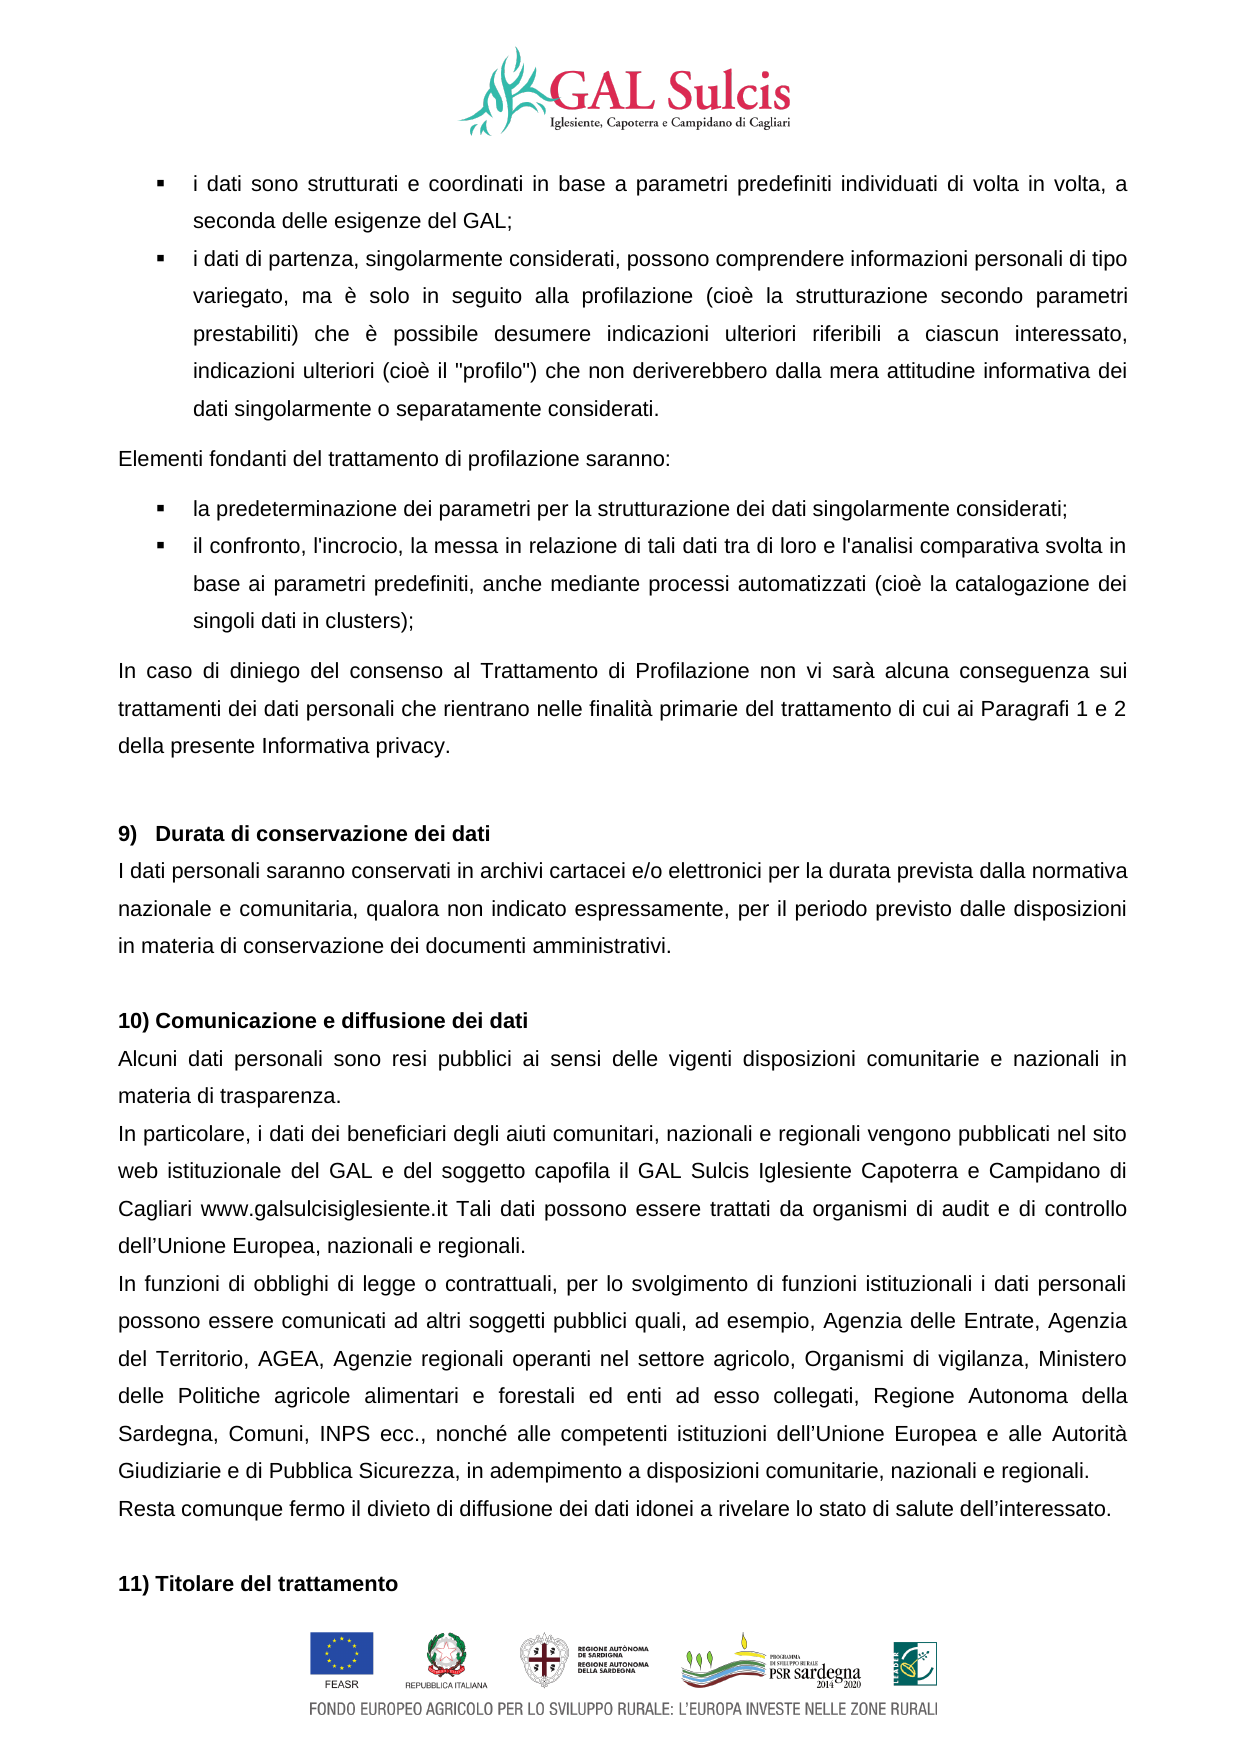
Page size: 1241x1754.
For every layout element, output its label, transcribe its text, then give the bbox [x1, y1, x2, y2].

picture [310, 1632, 937, 1715]
list Titolare del trattamento [118, 1561, 1129, 1598]
list la predeterminazione dei parametri per la strutturazione dei dati singolarmente considerati; [155, 486, 1129, 523]
text In caso di diniego del consenso al Trattamento di Profilazione non vi sarà alcuna conseguenza sui trattamenti dei dati personali che rientrano nelle finalità primarie del trattamento di cui ai Paragrafi 1 e 2 della presente Informativa privacy. [118, 648, 1129, 761]
list Resta comunque fermo il divieto di diffusione dei dati idonei a rivelare lo stato di salute dell’interessato. [118, 1486, 1129, 1523]
picture [457, 46, 790, 136]
list In funzioni di obblighi di legge o contrattuali, per lo svolgimento di funzioni istituzionali i dati personali possono essere comunicati ad altri soggetti pubblici quali, ad esempio, Agenzia delle Entrate, Agenzia del Territorio, AGEA, Agenzie regionali operanti nel settore agricolo, Organismi di vigilanza, Ministero delle Politiche agricole alimentari e forestali ed enti ad esso collegati, Regione Autonoma della Sardegna, Comuni, INPS ecc., nonché alle competenti istituzioni dell’Unione Europea e alle Autorità Giudiziarie e di Pubblica Sicurezza, in adempimento a disposizioni comunitarie, nazionali e regionali. [118, 1261, 1129, 1486]
list I dati personali saranno conservati in archivi cartacei e/o elettronici per la durata prevista dalla normativa nazionale e comunitaria, qualora non indicato espressamente, per il periodo previsto dalle disposizioni in materia di conservazione dei documenti amministrativi. [118, 848, 1129, 961]
list i dati di partenza, singolarmente considerati, possono comprendere informazioni personali di tipo variegato, ma è solo in seguito alla profilazione (cioè la strutturazione secondo parametri prestabiliti) che è possibile desumere indicazioni ulteriori riferibili a ciascun interessato, indicazioni ulteriori (cioè il "profilo") che non deriverebbero dalla mera attitudine informativa dei dati singolarmente o separatamente considerati. [155, 236, 1129, 423]
text Elementi fondanti del trattamento di profilazione saranno: [118, 436, 1129, 473]
list il confronto, l'incrocio, la messa in relazione di tali dati tra di loro e l'analisi comparativa svolta in base ai parametri predefiniti, anche mediante processi automatizzati (cioè la catalogazione dei singoli dati in clusters); [155, 523, 1129, 636]
list Durata di conservazione dei dati [118, 811, 1129, 848]
list Alcuni dati personali sono resi pubblici ai sensi delle vigenti disposizioni comunitarie e nazionali in materia di trasparenza. [118, 1036, 1129, 1111]
list i dati sono strutturati e coordinati in base a parametri predefiniti individuati di volta in volta, a seconda delle esigenze del GAL; [155, 161, 1129, 236]
list In particolare, i dati dei beneficiari degli aiuti comunitari, nazionali e regionali vengono pubblicati nel sito web istituzionale del GAL e del soggetto capofila il GAL Sulcis Iglesiente Capoterra e Campidano di Cagliari www.galsulcisiglesiente.it Tali dati possono essere trattati da organismi di audit e di controllo dell’Unione Europea, nazionali e regionali. [118, 1111, 1129, 1261]
list Comunicazione e diffusione dei dati [118, 998, 1129, 1036]
